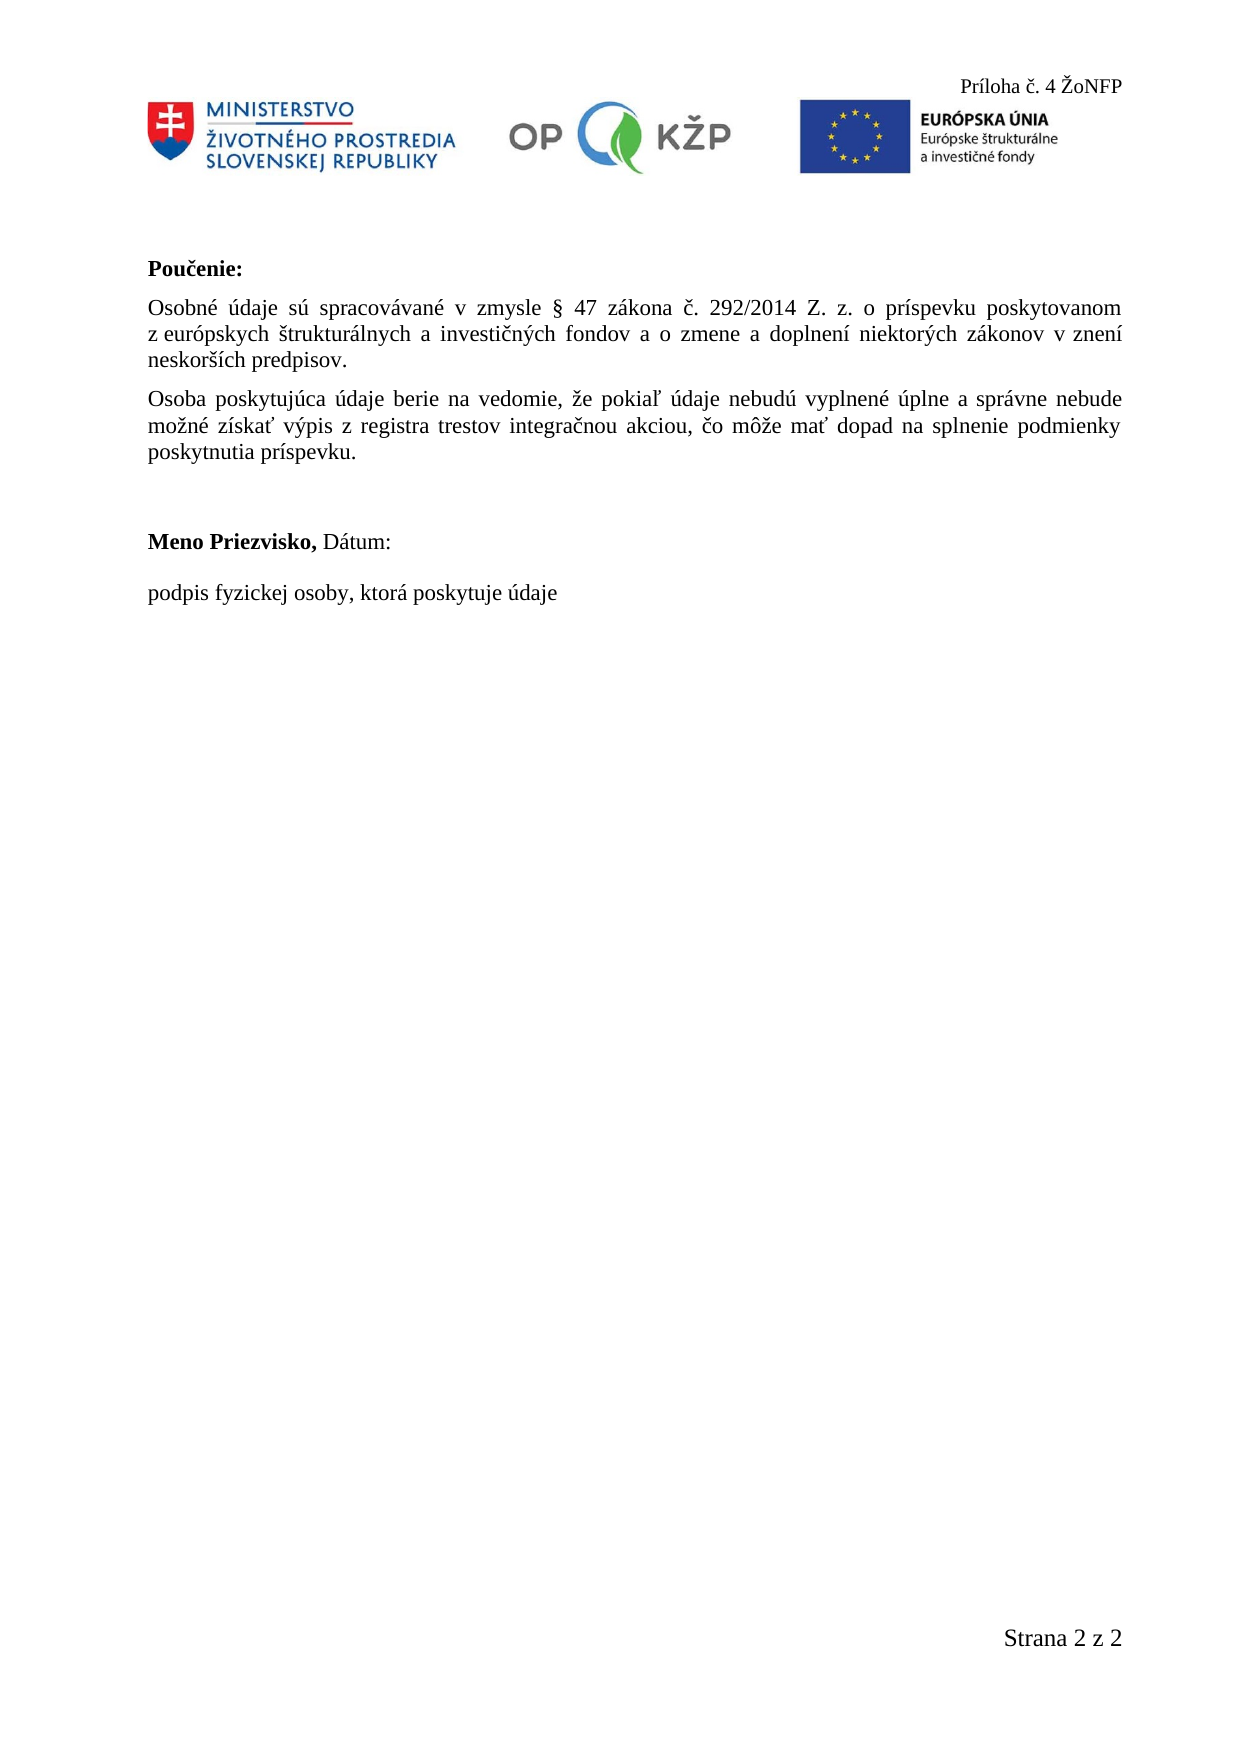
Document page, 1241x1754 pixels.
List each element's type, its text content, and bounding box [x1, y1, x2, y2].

text Osobné údaje sú spracovávané v zmysle § 47 zákona č. 292/2014 Z. z. o príspevku poskytovanom z európskych štrukturálnych a investičných fondov a o zmene a doplnení niektorých zákonov v znení neskorších predpisov. [148, 294, 1122, 373]
picture [147, 97, 1070, 176]
text podpis fyzickej osoby, ktorá poskytuje údaje [148, 579, 1122, 605]
text Meno Priezvisko, Dátum: [148, 528, 1122, 554]
text Poučenie: [148, 255, 1122, 281]
text Osoba poskytujúca údaje berie na vedomie, že pokiaľ údaje nebudú vyplnené úplne a správne nebude možné získať výpis z registra trestov integračnou akciou, čo môže mať dopad na splnenie podmienky poskytnutia príspevku. [148, 385, 1122, 464]
